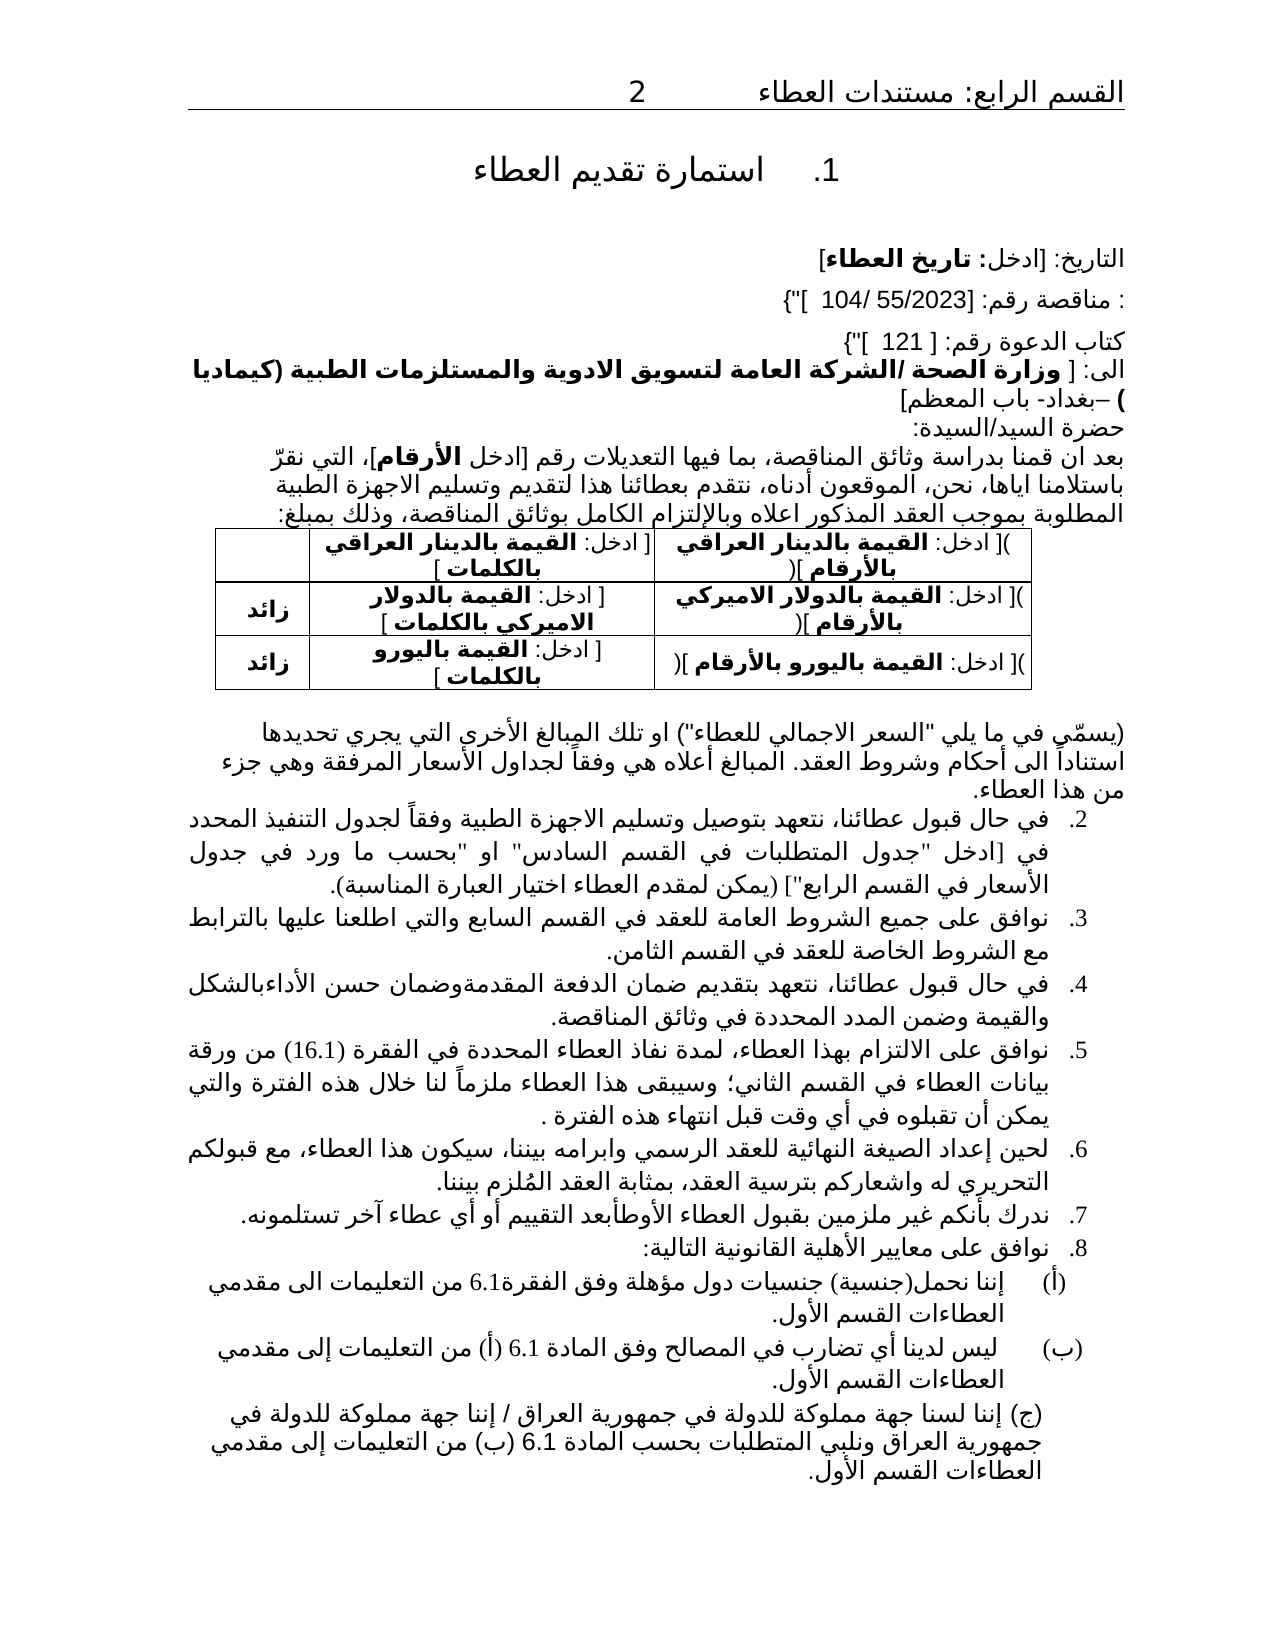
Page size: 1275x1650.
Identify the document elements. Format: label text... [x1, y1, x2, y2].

list نوافق على جميع الشروط العامة للعقد في القسم السابع والتي اطلعنا عليها بالترابط مع الشروط الخاصة للعقد في القسم الثامن. [187, 903, 1087, 965]
text : مناقصة رقم: [55/2023 /104 ]"} [187, 285, 1125, 314]
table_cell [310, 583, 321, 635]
list في حال قبول عطائنا، نتعهد بتقديم ضمان الدفعة المقدمةوضمان حسن الأداءبالشكل والقيمة وضمن المدد المحددة في وثائق المناقصة. [187, 969, 1087, 1031]
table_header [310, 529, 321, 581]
text التاريخ: [ادخل: تاريخ العطاء] [187, 244, 1125, 273]
list نوافق على معايير الأهلية القانونية التالية: [187, 1233, 1087, 1262]
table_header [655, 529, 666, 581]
text 1. استمارة تقديم العطاء [187, 150, 1125, 188]
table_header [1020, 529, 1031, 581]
list إننا نحمل(جنسية) جنسيات دول مؤهلة وفق الفقرة6.1 من التعليمات الى مقدمي العطاءات القسم الأول. [187, 1267, 1042, 1328]
text (ج) إننا لسنا جهة مملوكة للدولة في جمهورية العراق / إننا جهة مملوكة للدولة في جمهورية العراق ونلبي المتطلبات بحسب المادة 6.1 (ب) من التعليمات إلى مقدمي العطاءات القسم الأول. [187, 1399, 1042, 1485]
text بعد ان قمنا بدراسة وثائق المناقصة، بما فيها التعديلات رقم [ادخل الأرقام]، التي نقرّ باستلامنا اياها، نحن، الموقعون أدناه، نتقدم بعطائنا هذا لتقديم وتسليم الاجهزة الطبية المطلوبة بموجب العقد المذكور اعلاه وبالإلتزام الكامل بوثائق المناقصة، وذلك بمبلغ: [187, 441, 1125, 528]
list في حال قبول عطائنا، نتعهد بتوصيل وتسليم الاجهزة الطبية وفقاً لجدول التنفيذ المحدد في [ادخل "جدول المتطلبات في القسم السادس" او "بحسب ما ورد في جدول الأسعار في القسم الرابع"] (يمكن لمقدم العطاء اختيار العبارة المناسبة). [187, 804, 1087, 899]
text حضرة السيد/السيدة: [187, 413, 1125, 441]
text (يسمّى في ما يلي "السعر الاجمالي للعطاء") او تلك المبالغ الأخرى التي يجري تحديدها استناداً الى أحكام وشروط العقد. المبالغ أعلاه هي وفقاً لجداول الأسعار المرفقة وهي جزء من هذا العطاء. [187, 718, 1125, 804]
list لحين إعداد الصيغة النهائية للعقد الرسمي وابرامه بيننا، سيكون هذا العطاء، مع قبولكم التحريري له واشعاركم بترسية العقد، بمثابة العقد المُلزم بيننا. [187, 1134, 1087, 1196]
text الى: [ وزارة الصحة /الشركة العامة لتسويق الادوية والمستلزمات الطبية (كيماديا ) –بغداد- باب المعظم] [187, 355, 1125, 413]
list نوافق على الالتزام بهذا العطاء، لمدة نفاذ العطاء المحددة في الفقرة (16.1) من ورقة بيانات العطاء في القسم الثاني؛ وسيبقى هذا العطاء ملزماً لنا خلال هذه الفترة والتي يمكن أن تقبلوه في أي وقت قبل انتهاء هذه الفترة . [187, 1035, 1087, 1130]
table_cell زائد [216, 636, 309, 689]
list ندرك بأنكم غير ملزمين بقبول العطاء الأوطأبعد التقييم أو أي عطاء آخر تستلمونه. [187, 1201, 1087, 1229]
text كتاب الدعوة رقم: [ 121 ]"} [187, 326, 1125, 355]
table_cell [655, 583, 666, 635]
table_header [216, 529, 309, 581]
table_cell )[ ادخل: القيمة باليورو بالأرقام ]( [655, 636, 1031, 689]
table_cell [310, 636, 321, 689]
table_cell زائد [216, 583, 309, 635]
list ليس لدينا أي تضارب في المصالح وفق المادة 6.1 (أ) من التعليمات إلى مقدمي العطاءات القسم الأول. [187, 1333, 1042, 1394]
